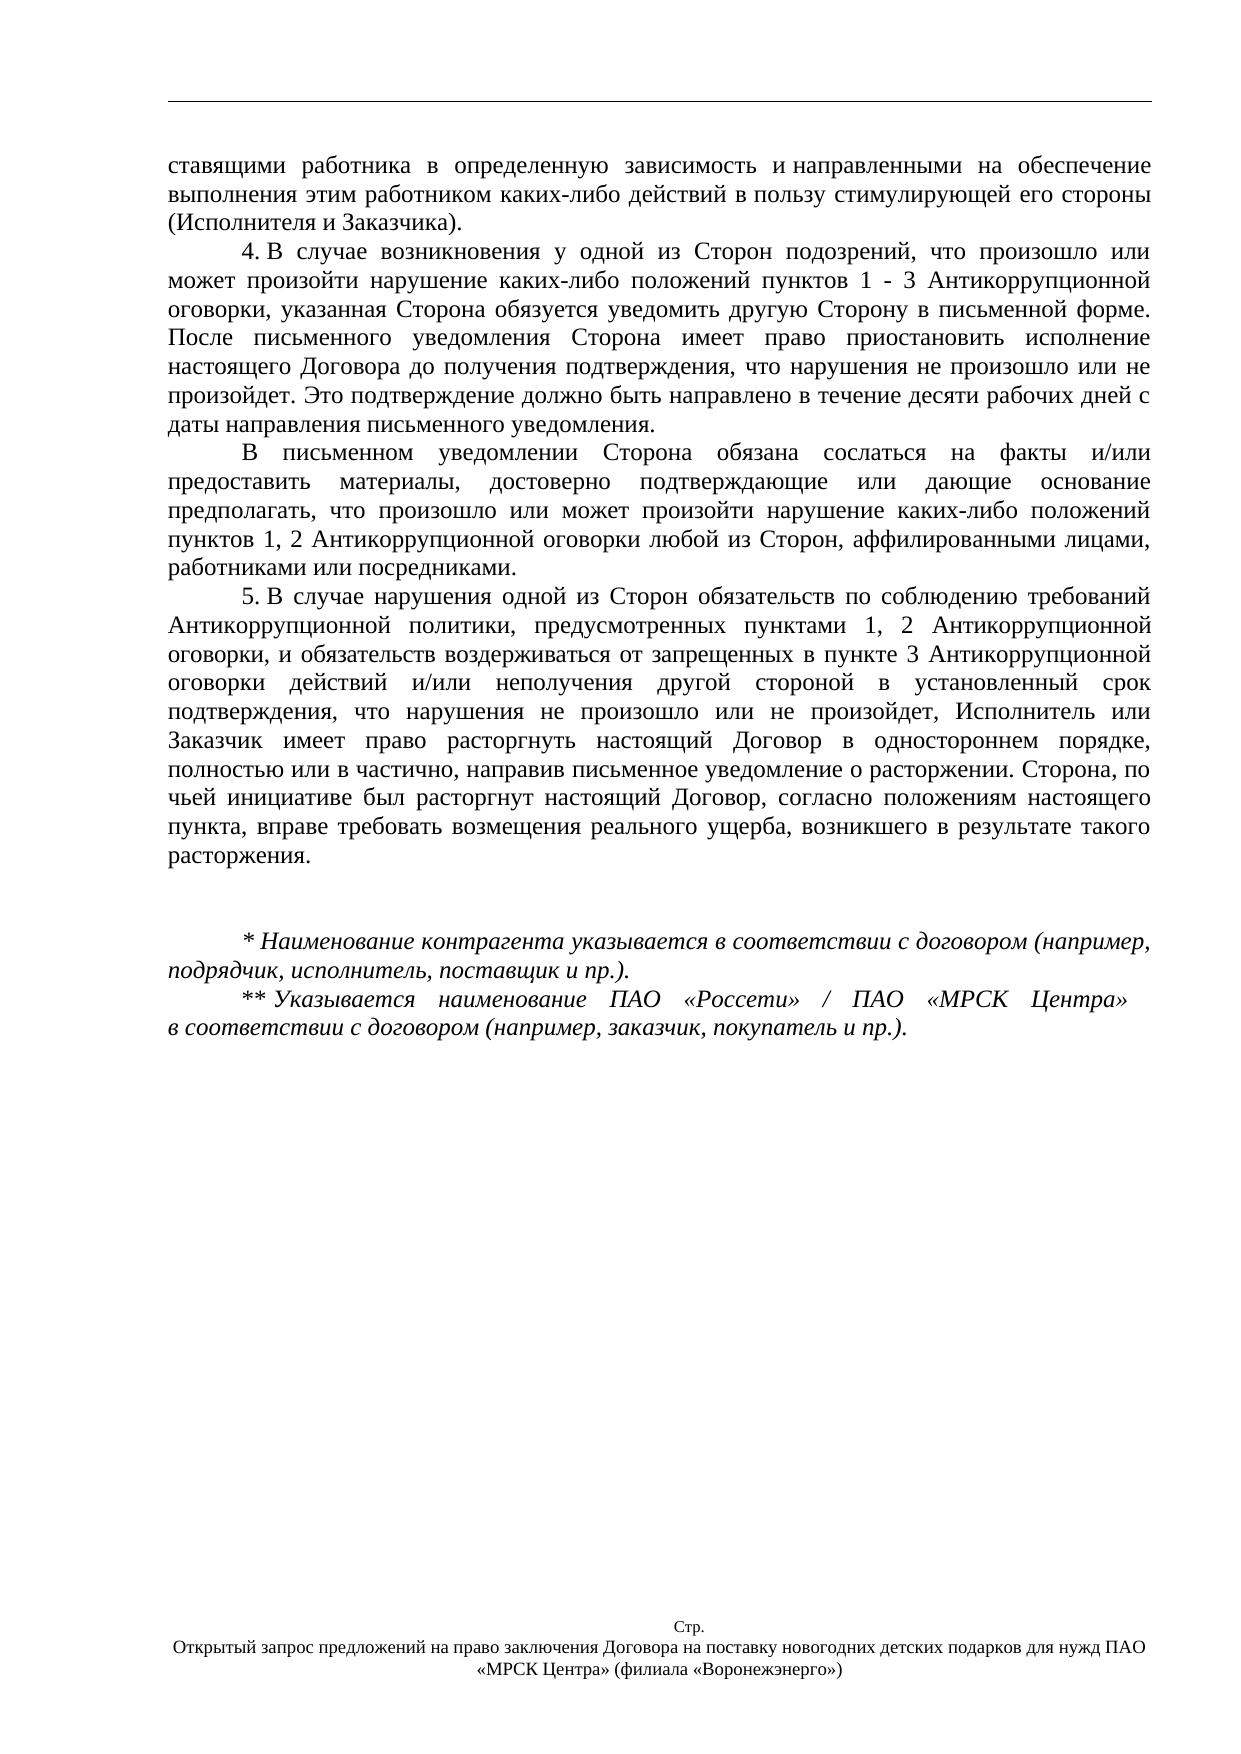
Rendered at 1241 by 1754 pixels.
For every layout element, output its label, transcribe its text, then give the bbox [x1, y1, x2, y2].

text ** Указывается наименование ПАО «Россети» / ПАО «МРСК Центра» в соответствии с договором (например, заказчик, покупатель и пр.). [168, 984, 1152, 1041]
text 4. В случае возникновения у одной из Сторон подозрений, что произошло или может произойти нарушение каких-либо положений пунктов 1 - 3 Антикоррупционной оговорки, указанная Сторона обязуется уведомить другую Сторону в письменной форме. После письменного уведомления Сторона имеет право приостановить исполнение настоящего Договора до получения подтверждения, что нарушения не произошло или не произойдет. Это подтверждение должно быть направлено в течение десяти рабочих дней с даты направления письменного уведомления. [168, 236, 1152, 437]
text * Наименование контрагента указывается в соответствии с договором (например, подрядчик, исполнитель, поставщик и пр.). [168, 926, 1152, 984]
text 5. В случае нарушения одной из Сторон обязательств по соблюдению требований Антикоррупционной политики, предусмотренных пунктами 1, 2 Антикоррупционной оговорки, и обязательств воздерживаться от запрещенных в пункте 3 Антикоррупционной оговорки действий и/или неполучения другой стороной в установленный срок подтверждения, что нарушения не произошло или не произойдет, Исполнитель или Заказчик имеет право расторгнуть настоящий Договор в одностороннем порядке, полностью или в частично, направив письменное уведомление о расторжении. Сторона, по чьей инициативе был расторгнут настоящий Договор, согласно положениям настоящего пункта, вправе требовать возмещения реального ущерба, возникшего в результате такого расторжения. [168, 581, 1152, 869]
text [168, 150, 1152, 236]
text В письменном уведомлении Сторона обязана сослаться на факты и/или предоставить материалы, достоверно подтверждающие или дающие основание предполагать, что произошло или может произойти нарушение каких-либо положений пунктов 1, 2 Антикоррупционной оговорки любой из Сторон, аффилированными лицами, работниками или посредниками. [168, 437, 1152, 581]
